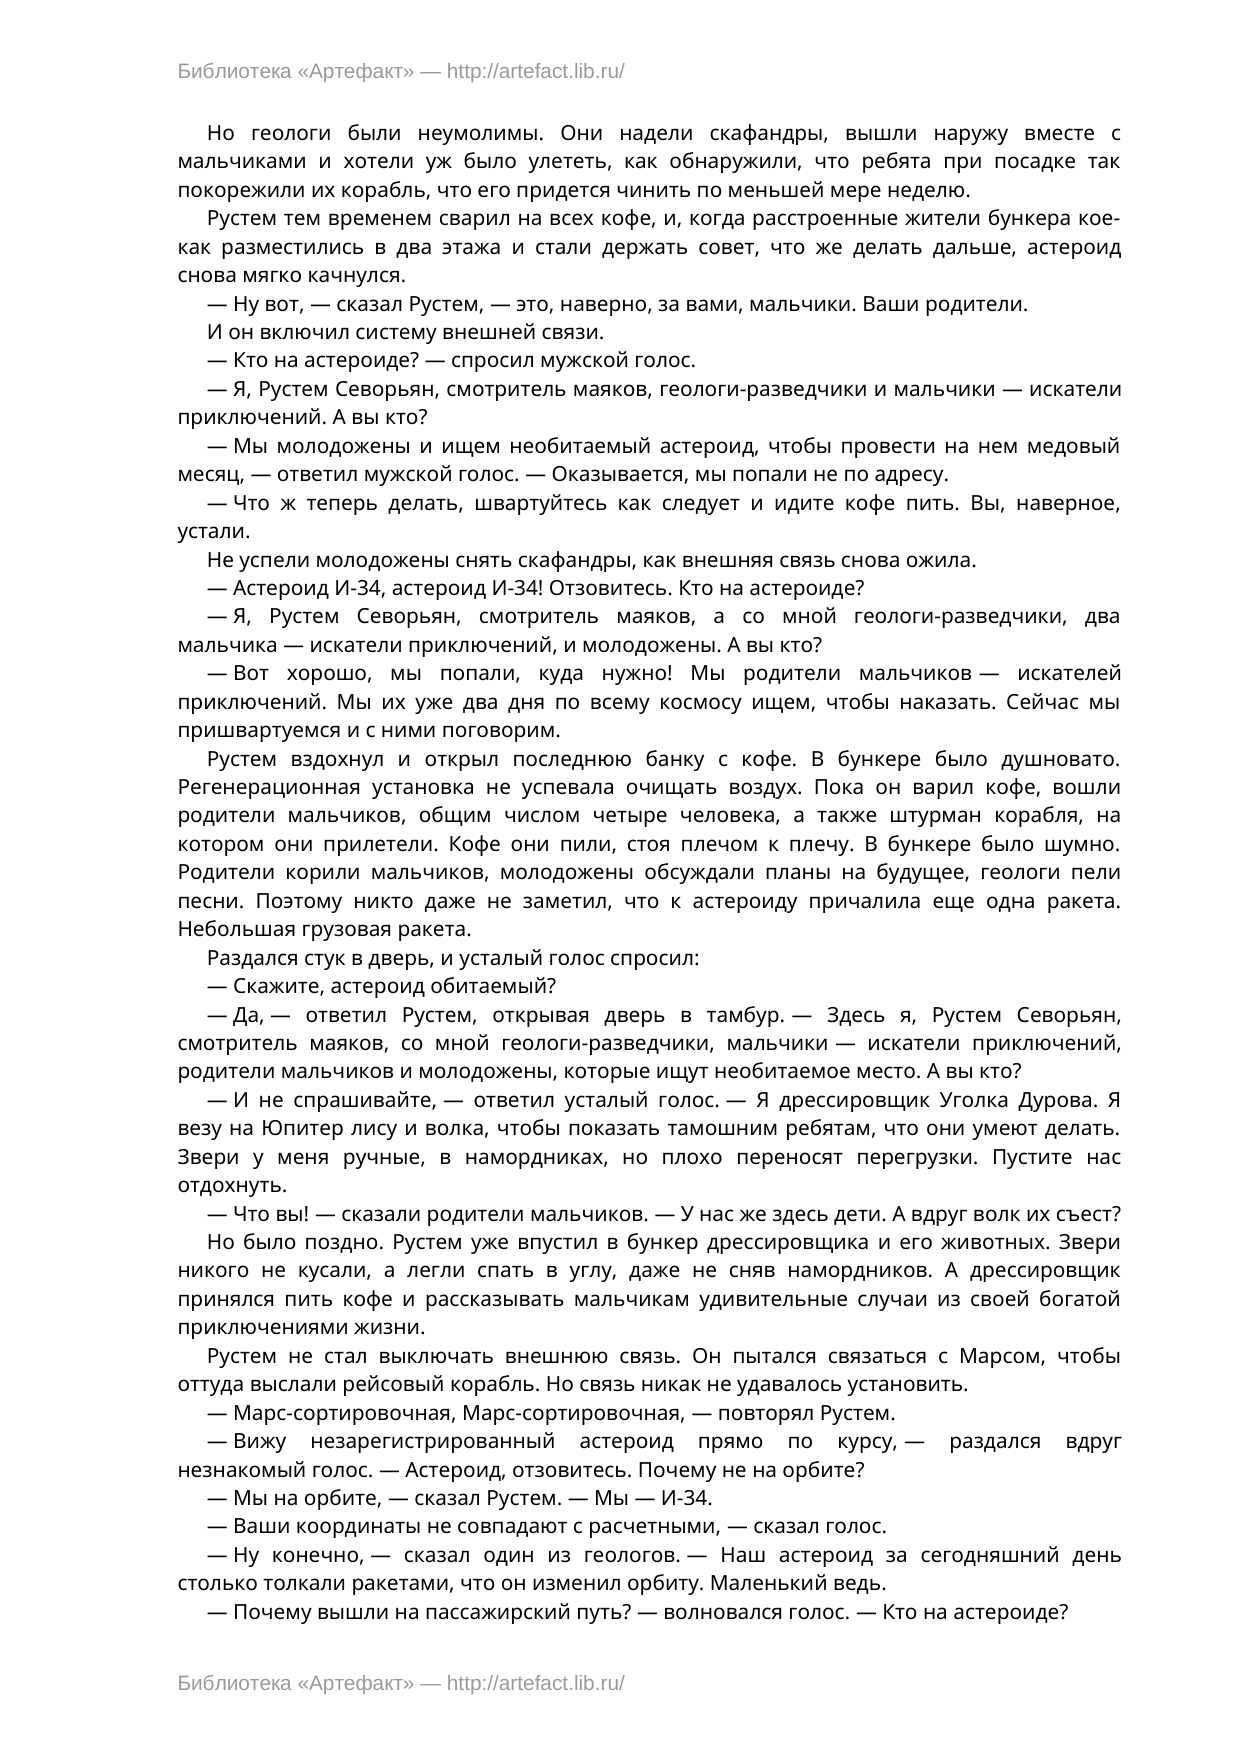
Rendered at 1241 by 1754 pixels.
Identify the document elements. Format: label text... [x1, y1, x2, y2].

text Не успели молодожены снять скафандры, как внешняя связь снова ожила. [177, 545, 1122, 573]
text Рустем не стал выключать внешнюю связь. Он пытался связаться с Марсом, чтобы оттуда выслали рейсовый корабль. Но связь никак не удавалось установить. [177, 1341, 1122, 1398]
text — И не спрашивайте, — ответил усталый голос. — Я дрессировщик Уголка Дурова. Я везу на Юпитер лису и волка, чтобы показать тамошним ребятам, что они умеют делать. Звери у меня ручные, в намордниках, но плохо переносят перегрузки. Пустите нас отдохнуть. [177, 1085, 1122, 1199]
text Но геологи были неумолимы. Они надели скафандры, вышли наружу вместе с мальчиками и хотели уж было улететь, как обнаружили, что ребята при посадке так покорежили их корабль, что его придется чинить по меньшей мере неделю. [177, 118, 1122, 203]
text — Вот хорошо, мы попали, куда нужно! Мы родители мальчиков — искателей приключений. Мы их уже два дня по всему космосу ищем, чтобы наказать. Сейчас мы пришвартуемся и с ними поговорим. [177, 658, 1122, 744]
text И он включил систему внешней связи. [177, 317, 1122, 346]
text — Я, Рустем Севорьян, смотритель маяков, геологи-разведчики и мальчики — искатели приключений. А вы кто? [177, 374, 1122, 431]
text — Марс-сортировочная, Марс-сортировочная, — повторял Рустем. [177, 1398, 1122, 1426]
text — Я, Рустем Севорьян, смотритель маяков, а со мной геологи-разведчики, два мальчика — искатели приключений, и молодожены. А вы кто? [177, 602, 1122, 658]
text Рустем вздохнул и открыл последнюю банку с кофе. В бункере было душновато. Регенерационная установка не успевала очищать воздух. Пока он варил кофе, вошли родители мальчиков, общим числом четыре человека, а также штурман корабля, на котором они прилетели. Кофе они пили, стоя плечом к плечу. В бункере было шумно. Родители корили мальчиков, молодожены обсуждали планы на будущее, геологи пели песни. Поэтому никто даже не заметил, что к астероиду причалила еще одна ракета. Небольшая грузовая ракета. [177, 744, 1122, 943]
text — Вижу незарегистрированный астероид прямо по курсу, — раздался вдруг незнакомый голос. — Астероид, отзовитесь. Почему не на орбите? [177, 1426, 1122, 1483]
text — Почему вышли на пассажирский путь? — волновался голос. — Кто на астероиде? [177, 1597, 1122, 1625]
text — Кто на астероиде? — спросил мужской голос. [177, 346, 1122, 374]
text — Ну конечно, — сказал один из геологов. — Наш астероид за сегодняшний день столько толкали ракетами, что он изменил орбиту. Маленький ведь. [177, 1540, 1122, 1597]
text — Да, — ответил Рустем, открывая дверь в тамбур. — Здесь я, Рустем Севорьян, смотритель маяков, со мной геологи-разведчики, мальчики — искатели приключений, родители мальчиков и молодожены, которые ищут необитаемое место. А вы кто? [177, 1000, 1122, 1085]
text — Что ж теперь делать, швартуйтесь как следует и идите кофе пить. Вы, наверное, устали. [177, 488, 1122, 545]
text Раздался стук в дверь, и усталый голос спросил: [177, 943, 1122, 971]
text Но было поздно. Рустем уже впустил в бункер дрессировщика и его животных. Звери никого не кусали, а легли спать в углу, даже не сняв намордников. А дрессировщик принялся пить кофе и рассказывать мальчикам удивительные случаи из своей богатой приключениями жизни. [177, 1227, 1122, 1341]
text — Астероид И-34, астероид И-34! Отзовитесь. Кто на астероиде? [177, 573, 1122, 602]
text — Скажите, астероид обитаемый? [177, 971, 1122, 1000]
text — Мы на орбите, — сказал Рустем. — Мы — И-34. [177, 1483, 1122, 1512]
text — Ваши координаты не совпадают с расчетными, — сказал голос. [177, 1512, 1122, 1540]
text — Что вы! — сказали родители мальчиков. — У нас же здесь дети. А вдруг волк их съест? [177, 1199, 1122, 1227]
text — Мы молодожены и ищем необитаемый астероид, чтобы провести на нем медовый месяц, — ответил мужской голос. — Оказывается, мы попали не по адресу. [177, 431, 1122, 488]
text Рустем тем временем сварил на всех кофе, и, когда расстроенные жители бункера кое-как разместились в два этажа и стали держать совет, что же делать дальше, астероид снова мягко качнулся. [177, 203, 1122, 289]
text — Ну вот, — сказал Рустем, — это, наверно, за вами, мальчики. Ваши родители. [177, 289, 1122, 317]
